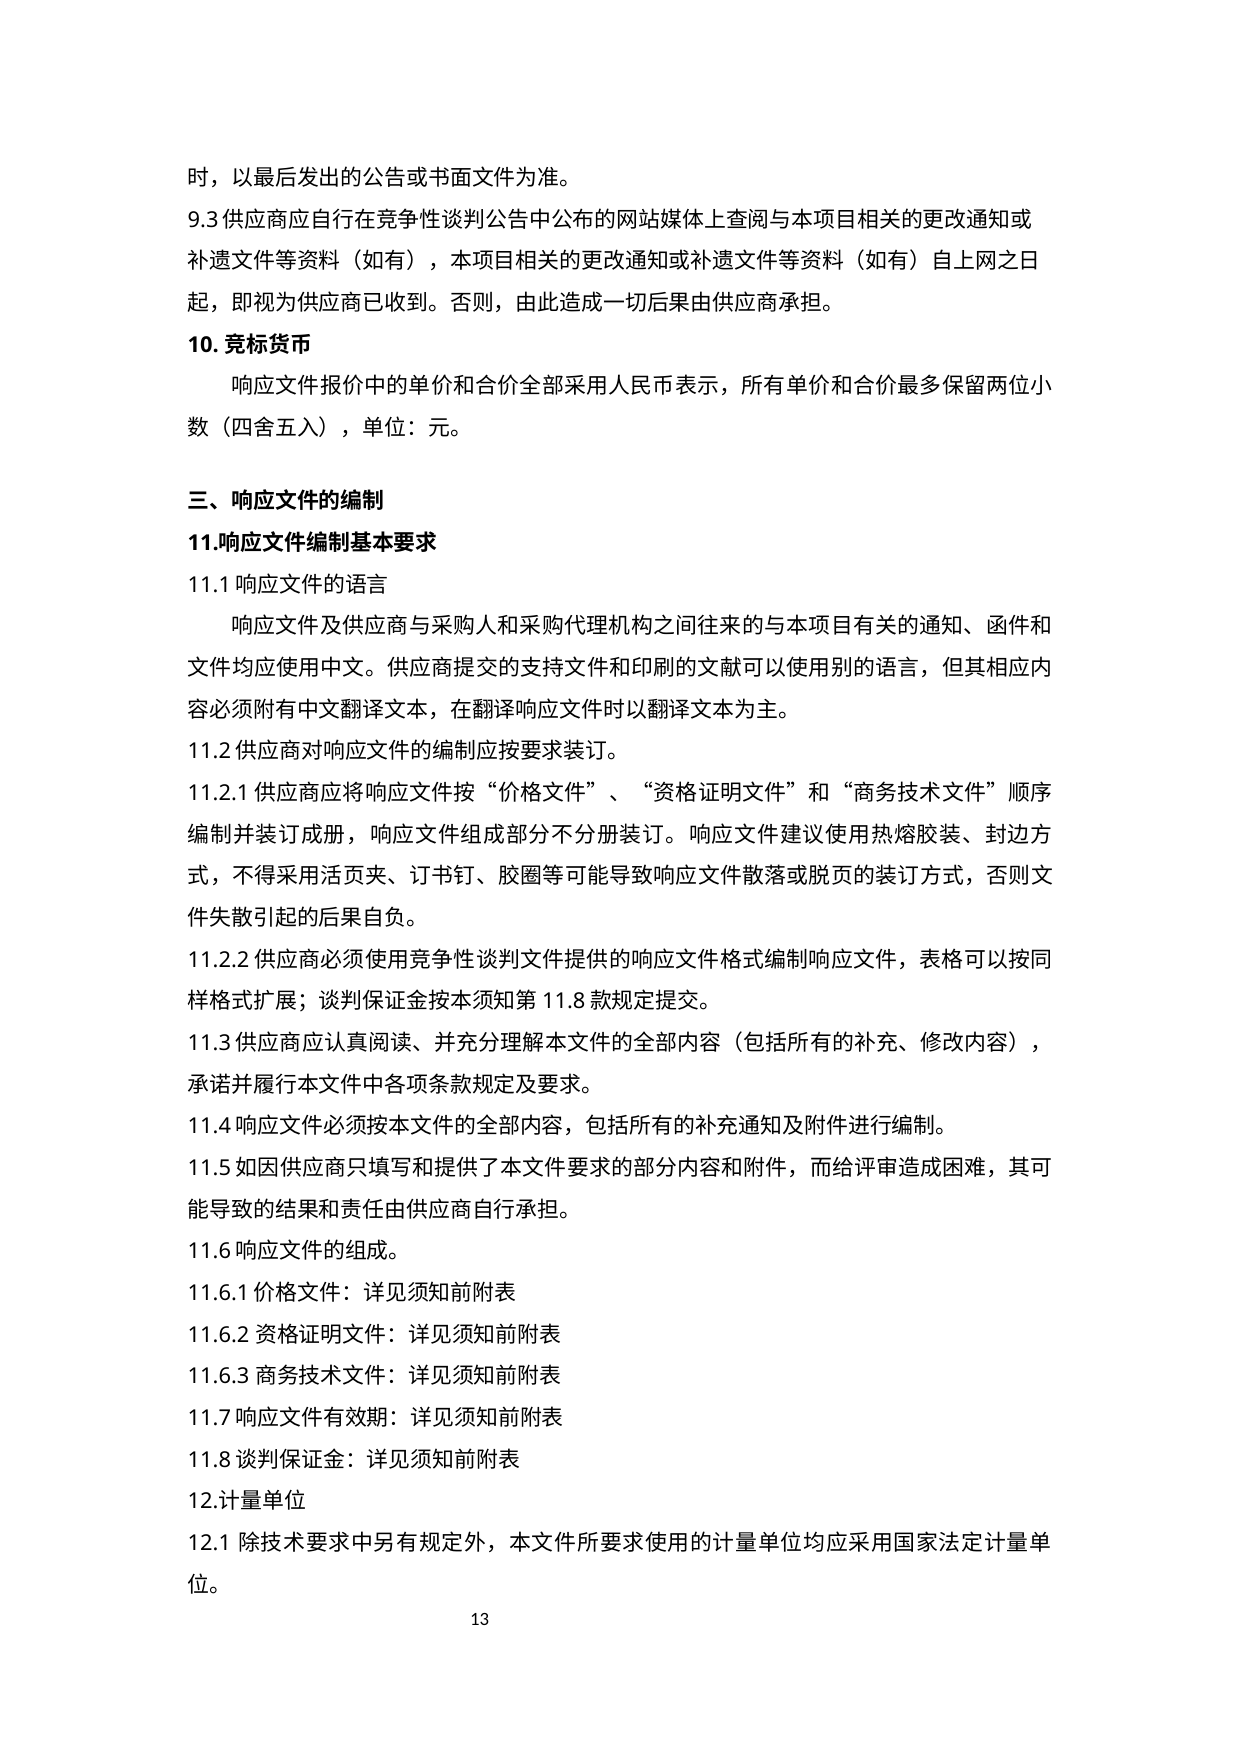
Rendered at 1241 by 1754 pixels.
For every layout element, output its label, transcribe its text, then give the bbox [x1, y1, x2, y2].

text 11.5如因供应商只填写和提供了本文件要求的部分内容和附件，而给评审造成困难，其可能导致的结果和责任由供应商自行承担。 [187, 1140, 1053, 1223]
text 11.2供应商对响应文件的编制应按要求装订。 [187, 723, 1053, 765]
text 11.7响应文件有效期：详见须知前附表 [187, 1390, 1053, 1432]
text 11.2.2供应商必须使用竞争性谈判文件提供的响应文件格式编制响应文件，表格可以按同样格式扩展；谈判保证金按本须知第11.8款规定提交。 [187, 932, 1053, 1015]
text 响应文件及供应商与采购人和采购代理机构之间往来的与本项目有关的通知、函件和文件均应使用中文。供应商提交的支持文件和印刷的文献可以使用别的语言，但其相应内容必须附有中文翻译文本，在翻译响应文件时以翻译文本为主。 [187, 598, 1053, 723]
text 11.响应文件编制基本要求 [187, 515, 1053, 557]
text 11.4响应文件必须按本文件的全部内容，包括所有的补充通知及附件进行编制。 [187, 1098, 1053, 1140]
text 9.3供应商应自行在竞争性谈判公告中公布的网站媒体上查阅与本项目相关的更改通知或补遗文件等资料（如有），本项目相关的更改通知或补遗文件等资料（如有）自上网之日起，即视为供应商已收到。否则，由此造成一切后果由供应商承担。 [187, 192, 1053, 317]
list 三、响应文件的编制 [187, 483, 1053, 515]
text 11.1响应文件的语言 [187, 557, 1053, 598]
text 11.2.1供应商应将响应文件按“价格文件”、“资格证明文件”和“商务技术文件”顺序编制并装订成册，响应文件组成部分不分册装订。响应文件建议使用热熔胶装、封边方式，不得采用活页夹、订书钉、胶圈等可能导致响应文件散落或脱页的装订方式，否则文件失散引起的后果自负。 [187, 765, 1053, 932]
text 11.8谈判保证金：详见须知前附表 [187, 1432, 1053, 1473]
list 12.1 除技术要求中另有规定外，本文件所要求使用的计量单位均应采用国家法定计量单位。 [187, 1515, 1053, 1598]
list 12.计量单位 [187, 1473, 1053, 1515]
text 11.6.3 商务技术文件：详见须知前附表 [187, 1348, 1053, 1390]
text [187, 150, 1053, 192]
list 竞标货币 [187, 317, 1053, 358]
text 响应文件报价中的单价和合价全部采用人民币表示，所有单价和合价最多保留两位小数（四舍五入），单位：元。 [187, 358, 1053, 442]
text 11.6响应文件的组成。 [187, 1223, 1053, 1265]
text 11.3供应商应认真阅读、并充分理解本文件的全部内容（包括所有的补充、修改内容），承诺并履行本文件中各项条款规定及要求。 [187, 1015, 1053, 1098]
text 11.6.1价格文件：详见须知前附表 [187, 1265, 1053, 1307]
text 11.6.2 资格证明文件：详见须知前附表 [187, 1307, 1053, 1348]
